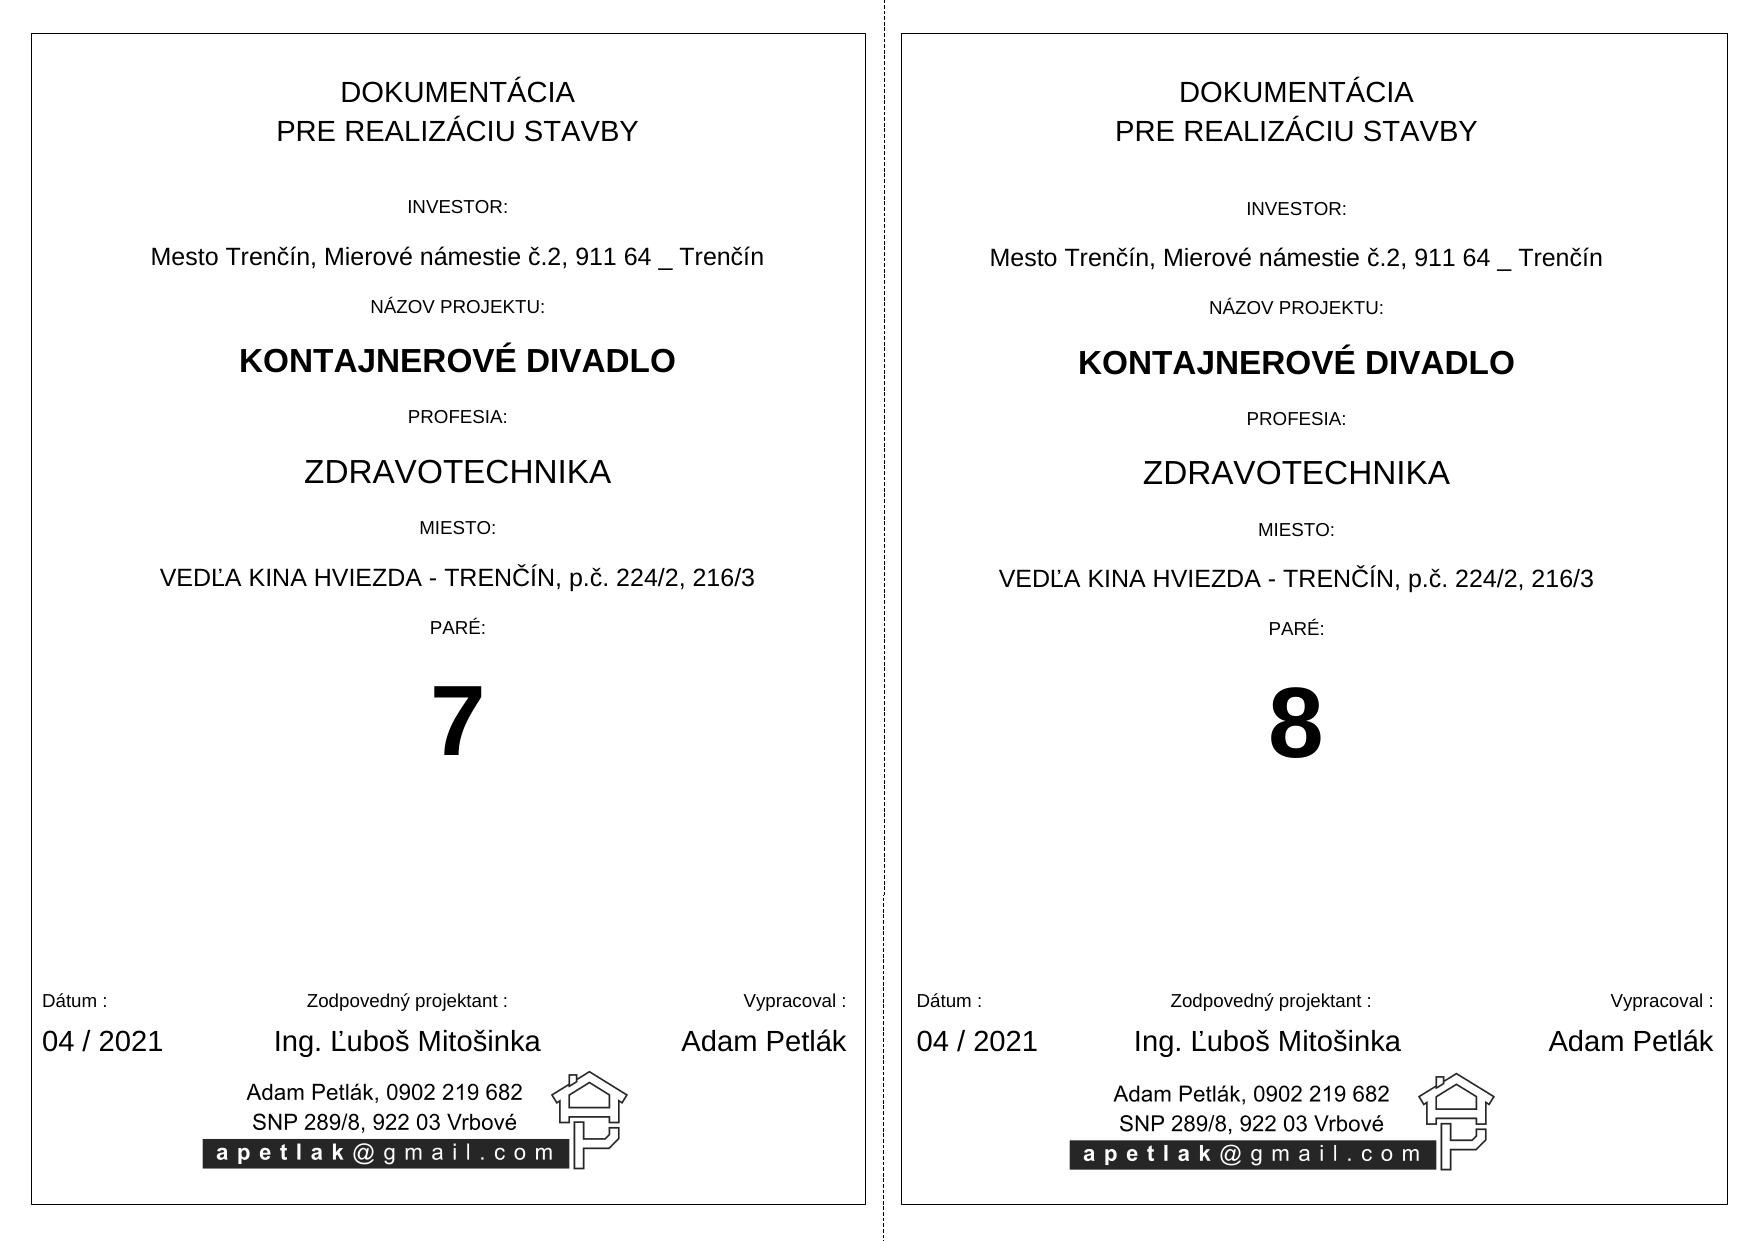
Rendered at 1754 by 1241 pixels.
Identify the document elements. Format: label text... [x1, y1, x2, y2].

text Mesto Trenčín, Mierové námestie č.2, 911 64 _ Trenčín [75, 242, 840, 271]
text 7 [75, 662, 840, 777]
text INVESTOR: [75, 196, 840, 218]
text MIESTO: [914, 518, 1679, 540]
text 8 [914, 663, 1679, 778]
text VEDĽA KINA HVIEZDA - TRENČÍN, p.č. 224/2, 216/3 [75, 563, 840, 591]
text PRE REALIZÁCIU STAVBY [75, 113, 840, 147]
text PARÉ: [914, 618, 1679, 639]
text INVESTOR: [914, 198, 1679, 219]
text ZDRAVOTECHNIKA [914, 453, 1679, 492]
text NÁZOV PROJEKTU: [75, 296, 840, 317]
picture [191, 1058, 640, 1182]
text PROFESIA: [914, 408, 1679, 429]
picture [1057, 1060, 1507, 1183]
text PROFESIA: [75, 406, 840, 428]
text KONTAJNEROVÉ DIVADLO [75, 341, 840, 380]
text NÁZOV PROJEKTU: [914, 297, 1679, 319]
text PRE REALIZÁCIU STAVBY [914, 113, 1679, 147]
text ZDRAVOTECHNIKA [75, 452, 840, 490]
text KONTAJNEROVÉ DIVADLO [914, 343, 1679, 381]
text DOKUMENTÁCIA [914, 75, 1679, 108]
text VEDĽA KINA HVIEZDA - TRENČÍN, p.č. 224/2, 216/3 [914, 564, 1679, 593]
text MIESTO: [75, 517, 840, 538]
text Mesto Trenčín, Mierové námestie č.2, 911 64 _ Trenčín [914, 243, 1679, 272]
text DOKUMENTÁCIA [75, 75, 840, 108]
text PARÉ: [75, 616, 840, 638]
